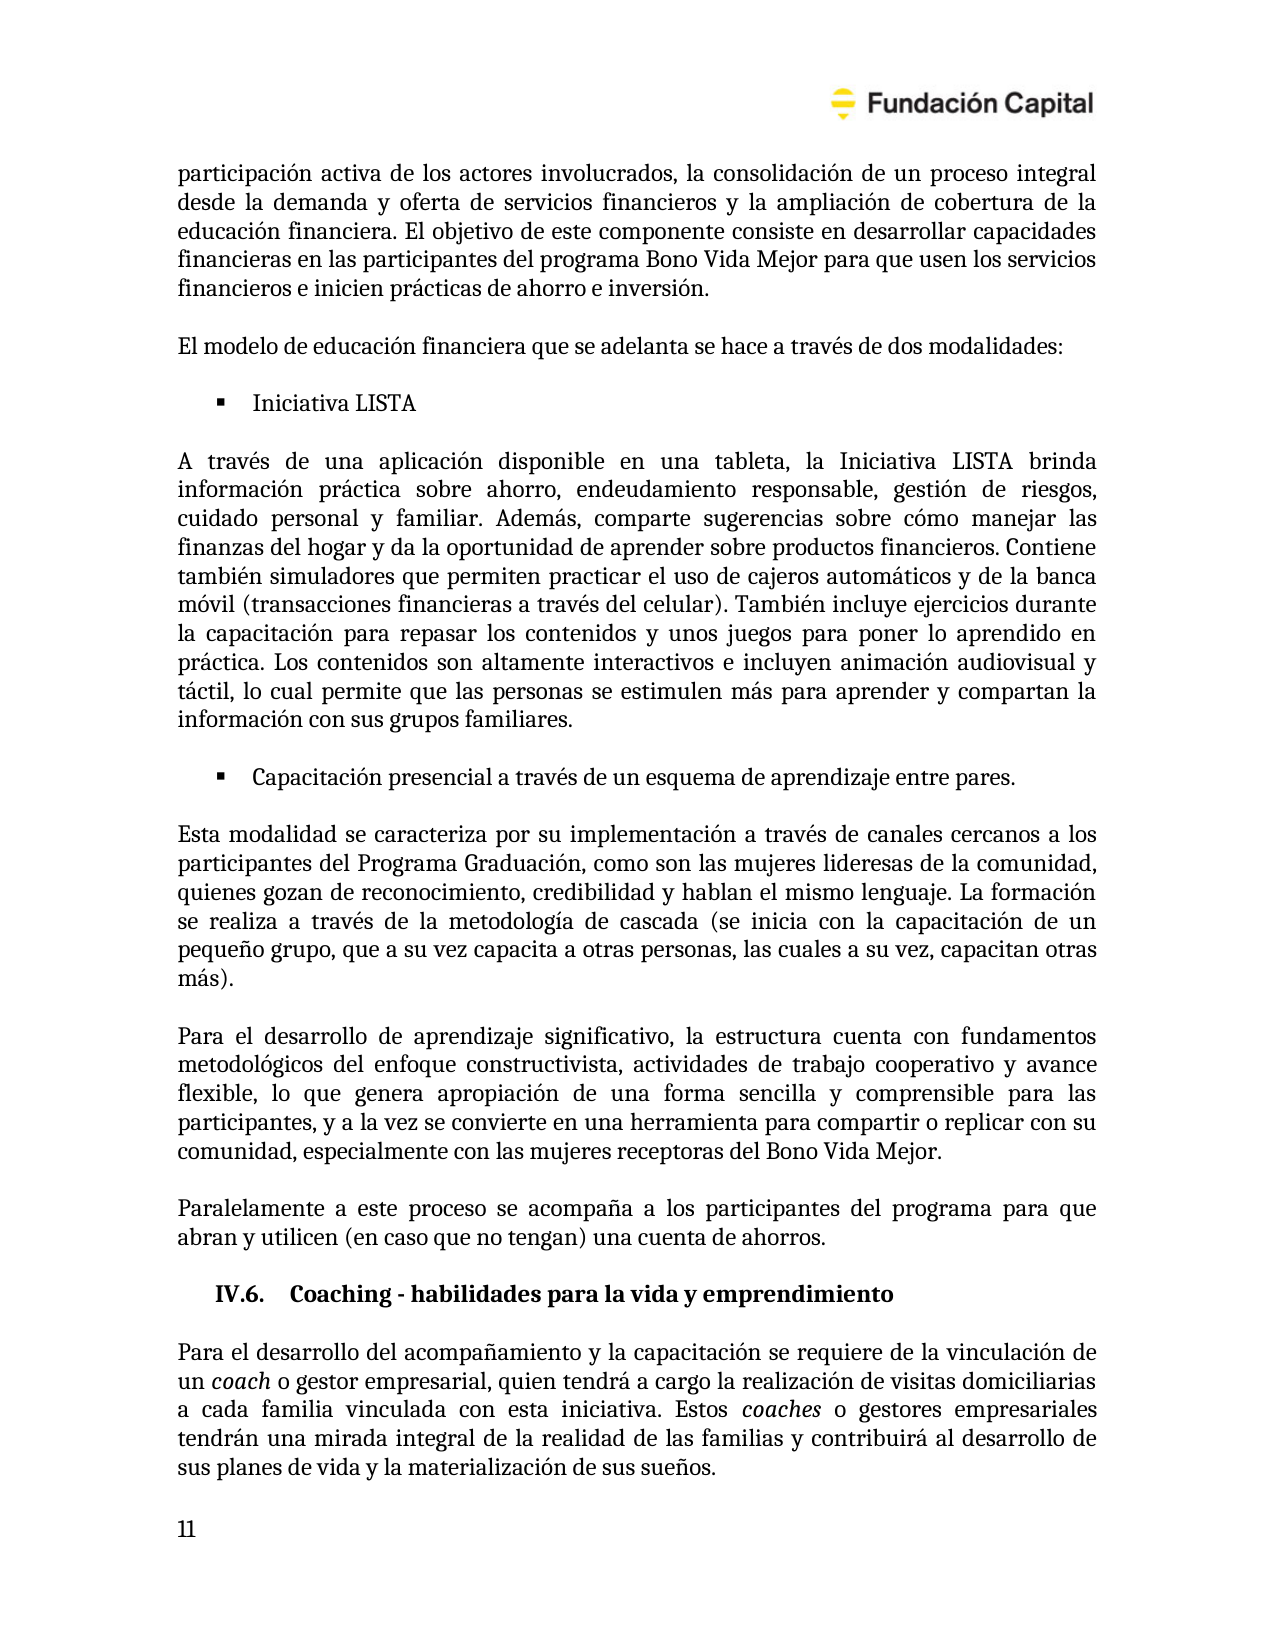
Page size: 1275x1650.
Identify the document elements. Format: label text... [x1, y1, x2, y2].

picture [829, 74, 1097, 130]
text Esta modalidad se caracteriza por su implementación a través de canales cercanos a los participantes del Programa Graduación, como son las mujeres lideresas de la comunidad, quienes gozan de reconocimiento, credibilidad y hablan el mismo lenguaje. La formación se realiza a través de la metodología de cascada (se inicia con la capacitación de un pequeño grupo, que a su vez capacita a otras personas, las cuales a su vez, capacitan otras más). [177, 820, 1098, 993]
list Iniciativa LISTA [215, 389, 1098, 418]
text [177, 159, 1098, 303]
text Paralelamente a este proceso se acompaña a los participantes del programa para que abran y utilicen (en caso que no tengan) una cuenta de ahorros. [177, 1194, 1098, 1252]
text El modelo de educación financiera que se adelanta se hace a través de dos modalidades: [177, 332, 1098, 360]
text A través de una aplicación disponible en una tableta, la Iniciativa LISTA brinda información práctica sobre ahorro, endeudamiento responsable, gestión de riesgos, cuidado personal y familiar. Además, comparte sugerencias sobre cómo manejar las finanzas del hogar y da la oportunidad de aprender sobre productos financieros. Contiene también simuladores que permiten practicar el uso de cajeros automáticos y de la banca móvil (transacciones financieras a través del celular). También incluye ejercicios durante la capacitación para repasar los contenidos y unos juegos para poner lo aprendido en práctica. Los contenidos son altamente interactivos e incluyen animación audiovisual y táctil, lo cual permite que las personas se estimulen más para aprender y compartan la información con sus grupos familiares. [177, 447, 1098, 734]
text Para el desarrollo del acompañamiento y la capacitación se requiere de la vinculación de un coach o gestor empresarial, quien tendrá a cargo la realización de visitas domiciliarias a cada familia vinculada con esta iniciativa. Estos coaches o gestores empresariales tendrán una mirada integral de la realidad de las familias y contribuirá al desarrollo de sus planes de vida y la materialización de sus sueños. [177, 1338, 1098, 1482]
subtitle Coaching - habilidades para la vida y emprendimiento [215, 1280, 1098, 1309]
list Capacitación presencial a través de un esquema de aprendizaje entre pares. [215, 763, 1098, 792]
text Para el desarrollo de aprendizaje significativo, la estructura cuenta con fundamentos metodológicos del enfoque constructivista, actividades de trabajo cooperativo y avance flexible, lo que genera apropiación de una forma sencilla y comprensible para las participantes, y a la vez se convierte en una herramienta para compartir o replicar con su comunidad, especialmente con las mujeres receptoras del Bono Vida Mejor. [177, 1022, 1098, 1165]
